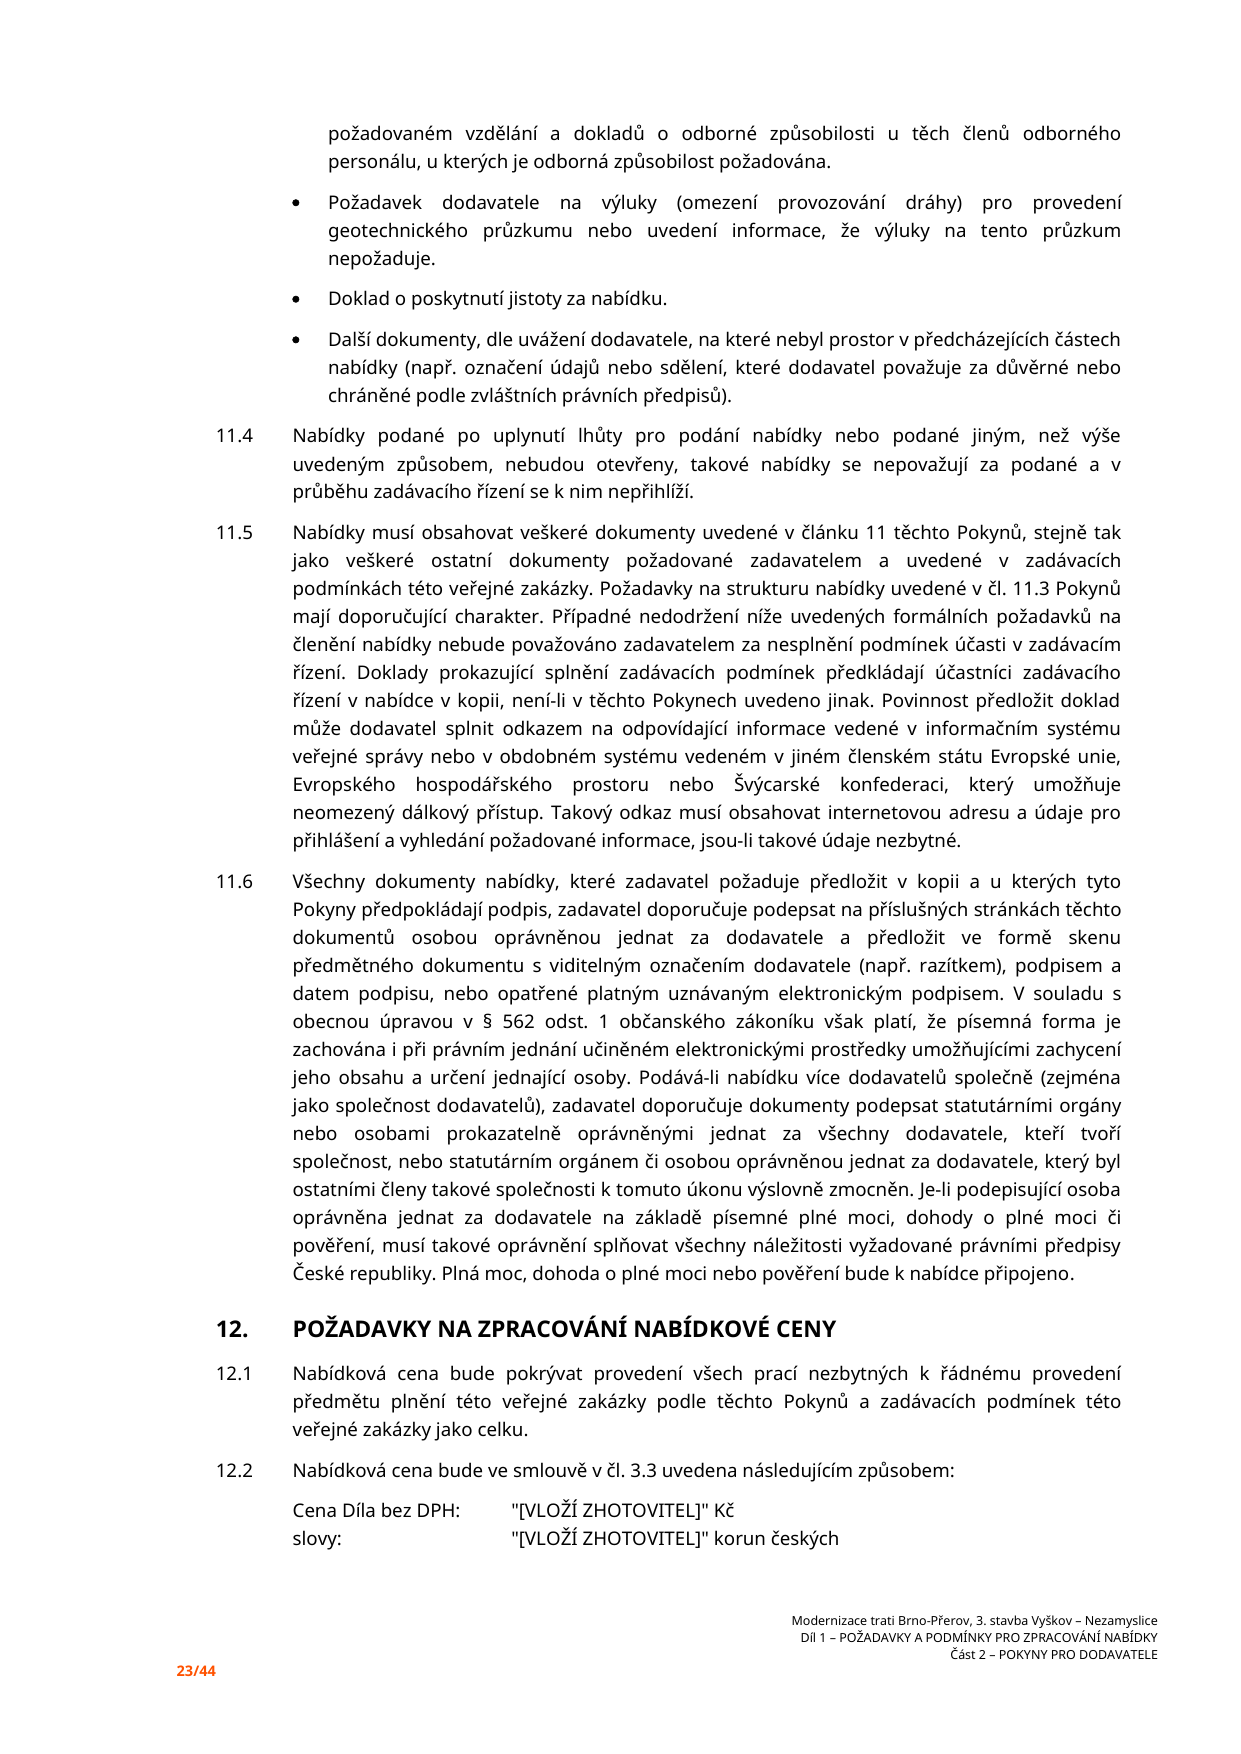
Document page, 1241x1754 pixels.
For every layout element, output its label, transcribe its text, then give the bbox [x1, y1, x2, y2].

list Cena Díla bez DPH: "[VLOŽÍ ZHOTOVITEL]" Kč [292, 1497, 1122, 1523]
list slovy: "[VLOŽÍ ZHOTOVITEL]" korun českých [292, 1525, 1122, 1551]
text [292, 121, 1122, 174]
text Nabídky musí obsahovat veškeré dokumenty uvedené v článku 11 těchto Pokynů, stejně tak jako veškeré ostatní dokumenty požadované zadavatelem a uvedené v zadávacích podmínkách této veřejné zakázky. Požadavky na strukturu nabídky uvedené v čl. 11.3 Pokynů mají doporučující charakter. Případné nedodržení níže uvedených formálních požadavků na členění nabídky nebude považováno zadavatelem za nesplnění podmínek účasti v zadávacím řízení. Doklady prokazující splnění zadávacích podmínek předkládají účastníci zadávacího řízení v nabídce v kopii, není-li v těchto Pokynech uvedeno jinak. Povinnost předložit doklad může dodavatel splnit odkazem na odpovídající informace vedené v informačním systému veřejné správy nebo v obdobném systému vedeném v jiném členském státu Evropské unie, Evropského hospodářského prostoru nebo Švýcarské konfederaci, který umožňuje neomezený dálkový přístup. Takový odkaz musí obsahovat internetovou adresu a údaje pro přihlášení a vyhledání požadované informace, jsou-li takové údaje nezbytné. [216, 519, 1122, 853]
text POŽADAVKY NA ZPRACOVÁNÍ NABÍDKOVÉ CENY [216, 1313, 1122, 1345]
text Nabídková cena bude pokrývat provedení všech prací nezbytných k řádnému provedení předmětu plnění této veřejné zakázky podle těchto Pokynů a zadávacích podmínek této veřejné zakázky jako celku. [216, 1360, 1122, 1442]
text Nabídková cena bude ve smlouvě v čl. 3.3 uvedena následujícím způsobem: [216, 1457, 1122, 1482]
text Další dokumenty, dle uvážení dodavatele, na které nebyl prostor v předcházejících částech nabídky (např. označení údajů nebo sdělení, které dodavatel považuje za důvěrné nebo chráněné podle zvláštních právních předpisů). [292, 326, 1122, 408]
text Požadavek dodavatele na výluky (omezení provozování dráhy) pro provedení geotechnického průzkumu nebo uvedení informace, že výluky na tento průzkum nepožaduje. [292, 189, 1122, 271]
text Doklad o poskytnutí jistoty za nabídku. [292, 286, 1122, 311]
text Všechny dokumenty nabídky, které zadavatel požaduje předložit v kopii a u kterých tyto Pokyny předpokládají podpis, zadavatel doporučuje podepsat na příslušných stránkách těchto dokumentů osobou oprávněnou jednat za dodavatele a předložit ve formě skenu předmětného dokumentu s viditelným označením dodavatele (např. razítkem), podpisem a datem podpisu, nebo opatřené platným uznávaným elektronickým podpisem. V souladu s obecnou úpravou v § 562 odst. 1 občanského zákoníku však platí, že písemná forma je zachována i při právním jednání učiněném elektronickými prostředky umožňujícími zachycení jeho obsahu a určení jednající osoby. Podává-li nabídku více dodavatelů společně (zejména jako společnost dodavatelů), zadavatel doporučuje dokumenty podepsat statutárními orgány nebo osobami prokazatelně oprávněnými jednat za všechny dodavatele, kteří tvoří společnost, nebo statutárním orgánem či osobou oprávněnou jednat za dodavatele, který byl ostatními členy takové společnosti k tomuto úkonu výslovně zmocněn. Je-li podepisující osoba oprávněna jednat za dodavatele na základě písemné plné moci, dohody o plné moci či pověření, musí takové oprávnění splňovat všechny náležitosti vyžadované právními předpisy České republiky. Plná moc, dohoda o plné moci nebo pověření bude k nabídce připojeno. [216, 868, 1122, 1286]
text Nabídky podané po uplynutí lhůty pro podání nabídky nebo podané jiným, než výše uvedeným způsobem, nebudou otevřeny, takové nabídky se nepovažují za podané a v průběhu zadávacího řízení se k nim nepřihlíží. [216, 423, 1122, 504]
